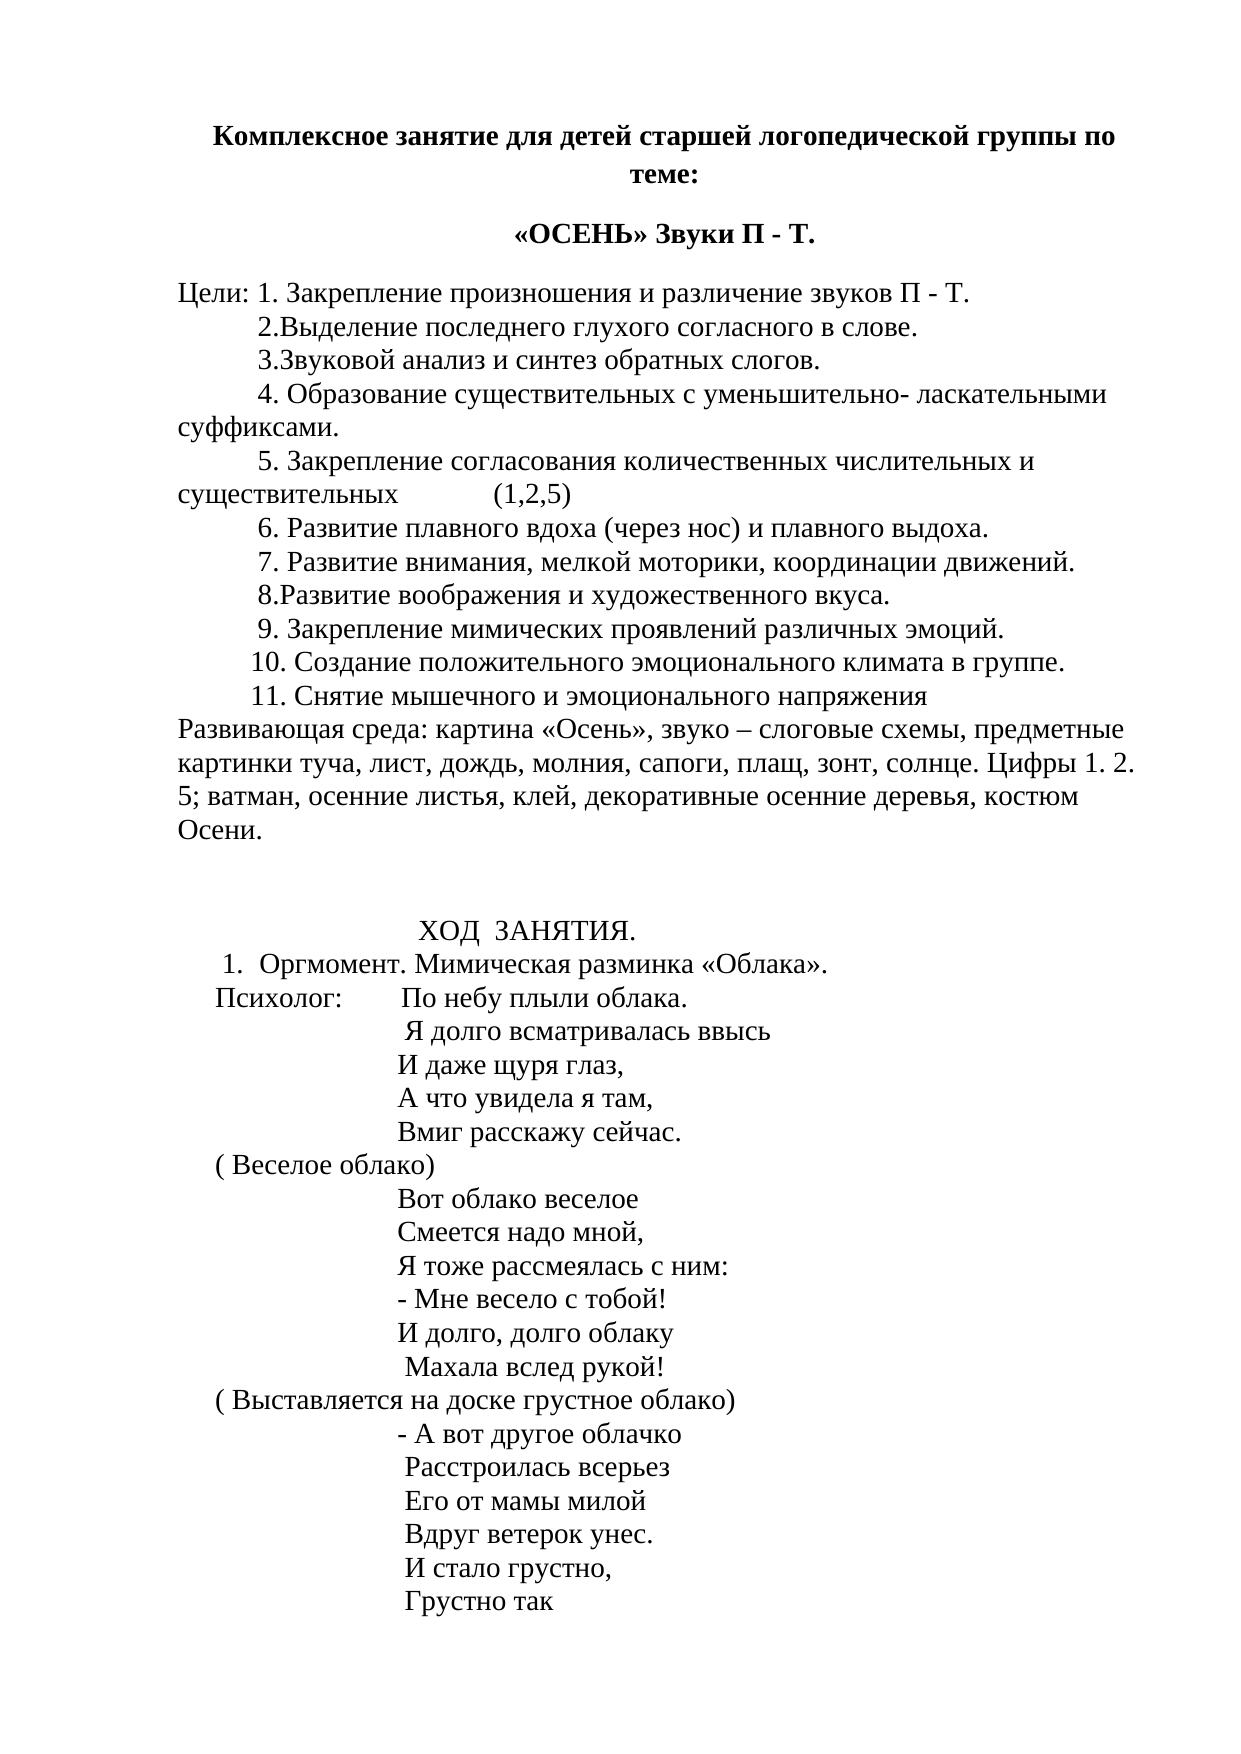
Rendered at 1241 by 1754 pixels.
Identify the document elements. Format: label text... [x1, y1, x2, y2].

text Психолог: По небу плыли облака. [215, 980, 1152, 1013]
text 10. Создание положительного эмоционального климата в группе. [177, 644, 1152, 678]
text И даже щуря глаз, [215, 1047, 1152, 1080]
text 7. Развитие внимания, мелкой моторики, координации движений. [177, 544, 1152, 577]
text И стало грустно, [215, 1550, 1152, 1583]
text 11. Снятие мышечного и эмоционального напряжения [177, 678, 1152, 711]
text Вдруг ветерок унес. [215, 1516, 1152, 1550]
text Развивающая среда: картина «Осень», звуко – слоговые схемы, предметные картинки туча, лист, дождь, молния, сапоги, плащ, зонт, солнце. Цифры 1. 2. 5; ватман, осенние листья, клей, декоративные осенние деревья, костюм Осени. [177, 711, 1152, 846]
text И долго, долго облаку [215, 1315, 1152, 1349]
text ( Выставляется на доске грустное облако) [215, 1382, 1152, 1416]
text 4. Образование существительных с уменьшительно- ласкательными суффиксами. [177, 376, 1152, 443]
text Цели: 1. Закрепление произношения и различение звуков П - Т. [177, 275, 1152, 309]
text Расстроилась всерьез [215, 1449, 1152, 1483]
text Вмиг расскажу сейчас. [215, 1114, 1152, 1147]
text 2.Выделение последнего глухого согласного в слове. [177, 309, 1152, 342]
text Махала вслед рукой! [215, 1349, 1152, 1382]
list Оргмомент. Мимическая разминка «Облака». [222, 946, 1152, 980]
text - А вот другое облачко [215, 1416, 1152, 1449]
text Я тоже рассмеялась с ним: [215, 1248, 1152, 1282]
text ХОД ЗАНЯТИЯ. [177, 913, 1152, 946]
text 6. Развитие плавного вдоха (через нос) и плавного выдоха. [177, 510, 1152, 544]
text Комплексное занятие для детей старшей логопедической группы по теме: [177, 118, 1152, 190]
text Вот облако веселое [215, 1181, 1152, 1214]
text «ОСЕНЬ» Звуки П - Т. [177, 216, 1152, 249]
text 9. Закрепление мимических проявлений различных эмоций. [177, 611, 1152, 644]
text 8.Развитие воображения и художественного вкуса. [177, 577, 1152, 611]
text ( Веселое облако) [215, 1147, 1152, 1181]
text Грустно так [215, 1583, 1152, 1617]
text А что увидела я там, [215, 1080, 1152, 1114]
text 5. Закрепление согласования количественных числительных и существительных (1,2,5) [177, 443, 1152, 510]
text 3.Звуковой анализ и синтез обратных слогов. [177, 342, 1152, 376]
text Я долго всматривалась ввысь [215, 1013, 1152, 1047]
text - Мне весело с тобой! [215, 1282, 1152, 1315]
text Его от мамы милой [215, 1483, 1152, 1516]
text Смеется надо мной, [215, 1214, 1152, 1248]
